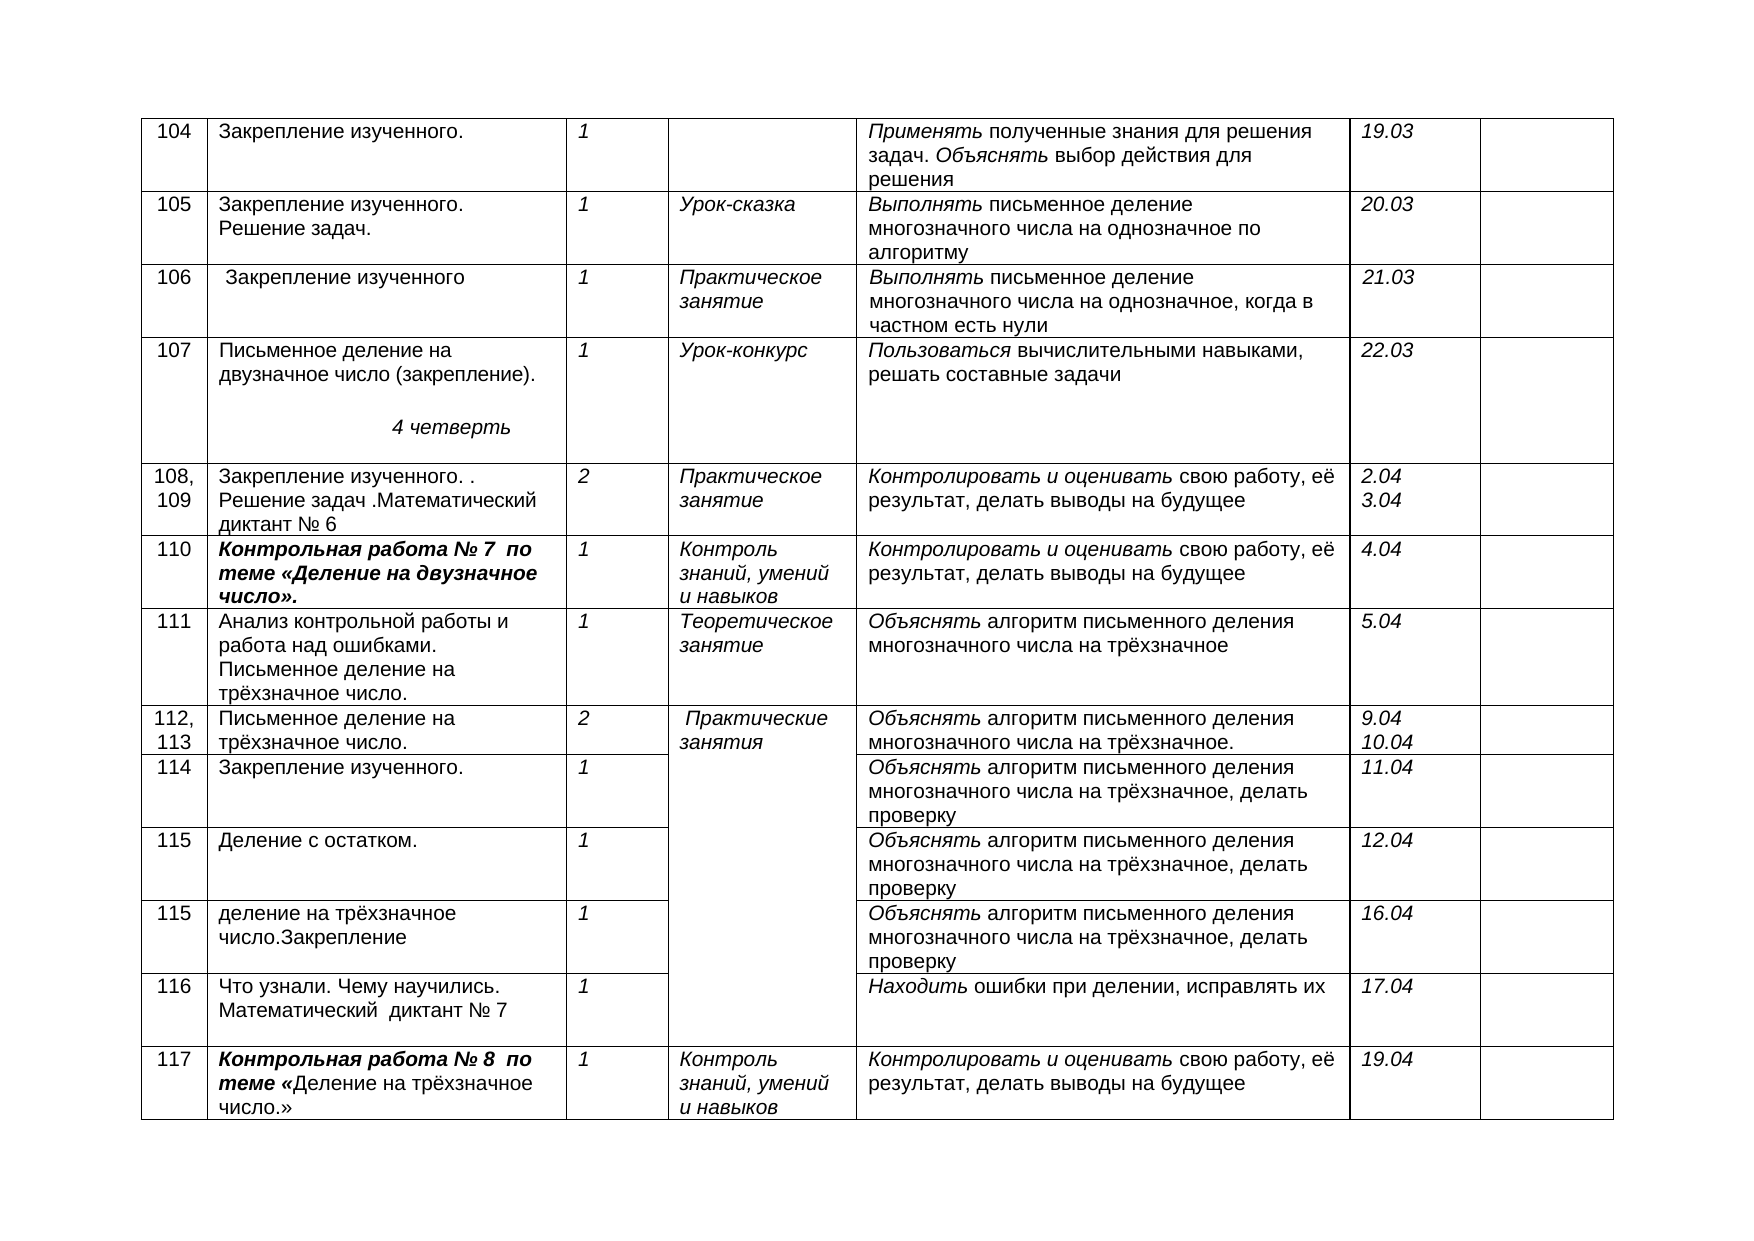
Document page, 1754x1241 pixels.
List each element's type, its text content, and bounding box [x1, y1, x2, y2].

table_cell Практическое занятие [669, 265, 856, 337]
table_cell 22.03 [1351, 338, 1480, 462]
table_cell [1481, 338, 1613, 462]
table_cell 111 [142, 609, 207, 705]
table_cell 112,113 [142, 706, 207, 754]
table_cell 17.04 [1351, 974, 1480, 1046]
table_cell [1481, 536, 1613, 608]
table_cell 1 [567, 609, 668, 705]
table_cell 20.03 [1351, 192, 1480, 264]
table_cell 110 [142, 536, 207, 608]
table_cell Деление с остатком. [208, 828, 566, 900]
table_cell Объяснять алгоритм письменного деления многозначного числа на трёхзначное [857, 609, 1349, 705]
table_cell Теоретическое занятие [669, 609, 856, 705]
table_cell 114 [142, 755, 207, 827]
table_cell 2.04 3.04 [1351, 464, 1480, 535]
table_cell [1481, 706, 1613, 754]
table_cell 2 [567, 464, 668, 535]
table_cell 11.04 [1351, 755, 1480, 827]
table_cell [1481, 265, 1613, 337]
table_cell 12.04 [1351, 828, 1480, 900]
table_cell 108, 109 [142, 464, 207, 535]
table_cell Анализ контрольной работы и работа над ошибками. Письменное деление на трёхзначное число. [208, 609, 566, 705]
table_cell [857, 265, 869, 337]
table_cell 21.03 [1351, 265, 1480, 337]
table_cell Закрепление изученного. [208, 755, 566, 827]
table_cell 1 [567, 265, 668, 337]
table_cell [1481, 974, 1613, 1046]
table_cell 115 [142, 901, 207, 973]
table_cell Находить ошибки при делении, исправлять их [857, 974, 1349, 1046]
table_cell Контролировать и оценивать свою работу, её результат, делать выводы на будущее [857, 536, 1349, 608]
table_cell 106 [142, 265, 207, 337]
table_cell 117 [142, 1047, 207, 1119]
table_cell 1 [567, 119, 668, 191]
table_cell 105 [142, 192, 207, 264]
table_cell [1481, 119, 1613, 191]
table_cell 1 [567, 536, 668, 608]
table_cell 115 [142, 828, 207, 900]
table_cell [1481, 901, 1613, 973]
table_cell Урок-сказка [669, 192, 856, 264]
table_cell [669, 1047, 856, 1119]
table_cell 1 [567, 192, 668, 264]
table_cell [1481, 464, 1613, 535]
table_cell 9.04 10.04 [1351, 706, 1480, 754]
table_cell [1481, 828, 1613, 900]
table_cell [1481, 192, 1613, 264]
table_cell 5.04 [1351, 609, 1480, 705]
table_cell Пользоваться вычислительными навыками, решать составные задачи [857, 338, 1349, 462]
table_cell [857, 1047, 1349, 1119]
table_cell Объяснять алгоритм письменного деления многозначного числа на трёхзначное, делать проверку [857, 901, 1349, 973]
table_cell Контрольная работа № 7 по теме «Деление на двузначное число». [208, 536, 566, 608]
table_cell Практические занятия [669, 706, 856, 1046]
table_cell Применять полученные знания для решения задач. Объяснять выбор действия для решения [857, 119, 1349, 191]
table_cell 1 [567, 1047, 668, 1119]
table_cell Закрепление изученного [208, 265, 566, 337]
table_cell [1481, 755, 1613, 827]
table_cell 19.03 [1351, 119, 1480, 191]
table_cell 116 [142, 974, 207, 1046]
table_cell 107 [142, 338, 207, 462]
table_cell 1 [567, 901, 668, 973]
table_cell Закрепление изученного. Решение задач. [208, 192, 566, 264]
table_cell Объяснять алгоритм письменного деления многозначного числа на трёхзначное. [857, 706, 1349, 754]
table_cell 4.04 [1351, 536, 1480, 608]
table_cell 1 [567, 974, 668, 1046]
table_cell [1481, 1047, 1613, 1119]
table_cell Письменное деление на трёхзначное число. [208, 706, 566, 754]
table_cell Объяснять алгоритм письменного деления многозначного числа на трёхзначное, делать проверку [857, 755, 1349, 827]
table_cell Практическое занятие [669, 464, 856, 535]
table_cell 104 [142, 119, 207, 191]
table_cell Урок-конкурс [669, 338, 856, 462]
table_cell 1 [567, 755, 668, 827]
table_cell 19.04 [1351, 1047, 1480, 1119]
table_cell Что узнали. Чему научились. Математический диктант № 7 [208, 974, 566, 1046]
table_cell деление на трёхзначное число.Закрепление [208, 901, 566, 973]
table_cell 1 [567, 828, 668, 900]
table_cell 2 [567, 706, 668, 754]
table_cell Закрепление изученного. . Решение задач .Математический диктант № 6 [208, 464, 566, 535]
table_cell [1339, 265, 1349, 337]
table_cell Закрепление изученного. [208, 119, 566, 191]
table_cell Контроль знаний, умений и навыков [669, 536, 856, 608]
table_cell Выполнять письменное деление многозначного числа на однозначное по алгоритму [857, 192, 1349, 264]
table_cell [1481, 609, 1613, 705]
table_cell 1 [567, 338, 668, 462]
table_cell 16.04 [1351, 901, 1480, 973]
table_cell Контролировать и оценивать свою работу, её результат, делать выводы на будущее [857, 464, 1349, 535]
table_cell Объяснять алгоритм письменного деления многозначного числа на трёхзначное, делать проверку [857, 828, 1349, 900]
table_cell Контрольная работа № 8 по теме «Деление на трёхзначное число.» [208, 1047, 566, 1119]
